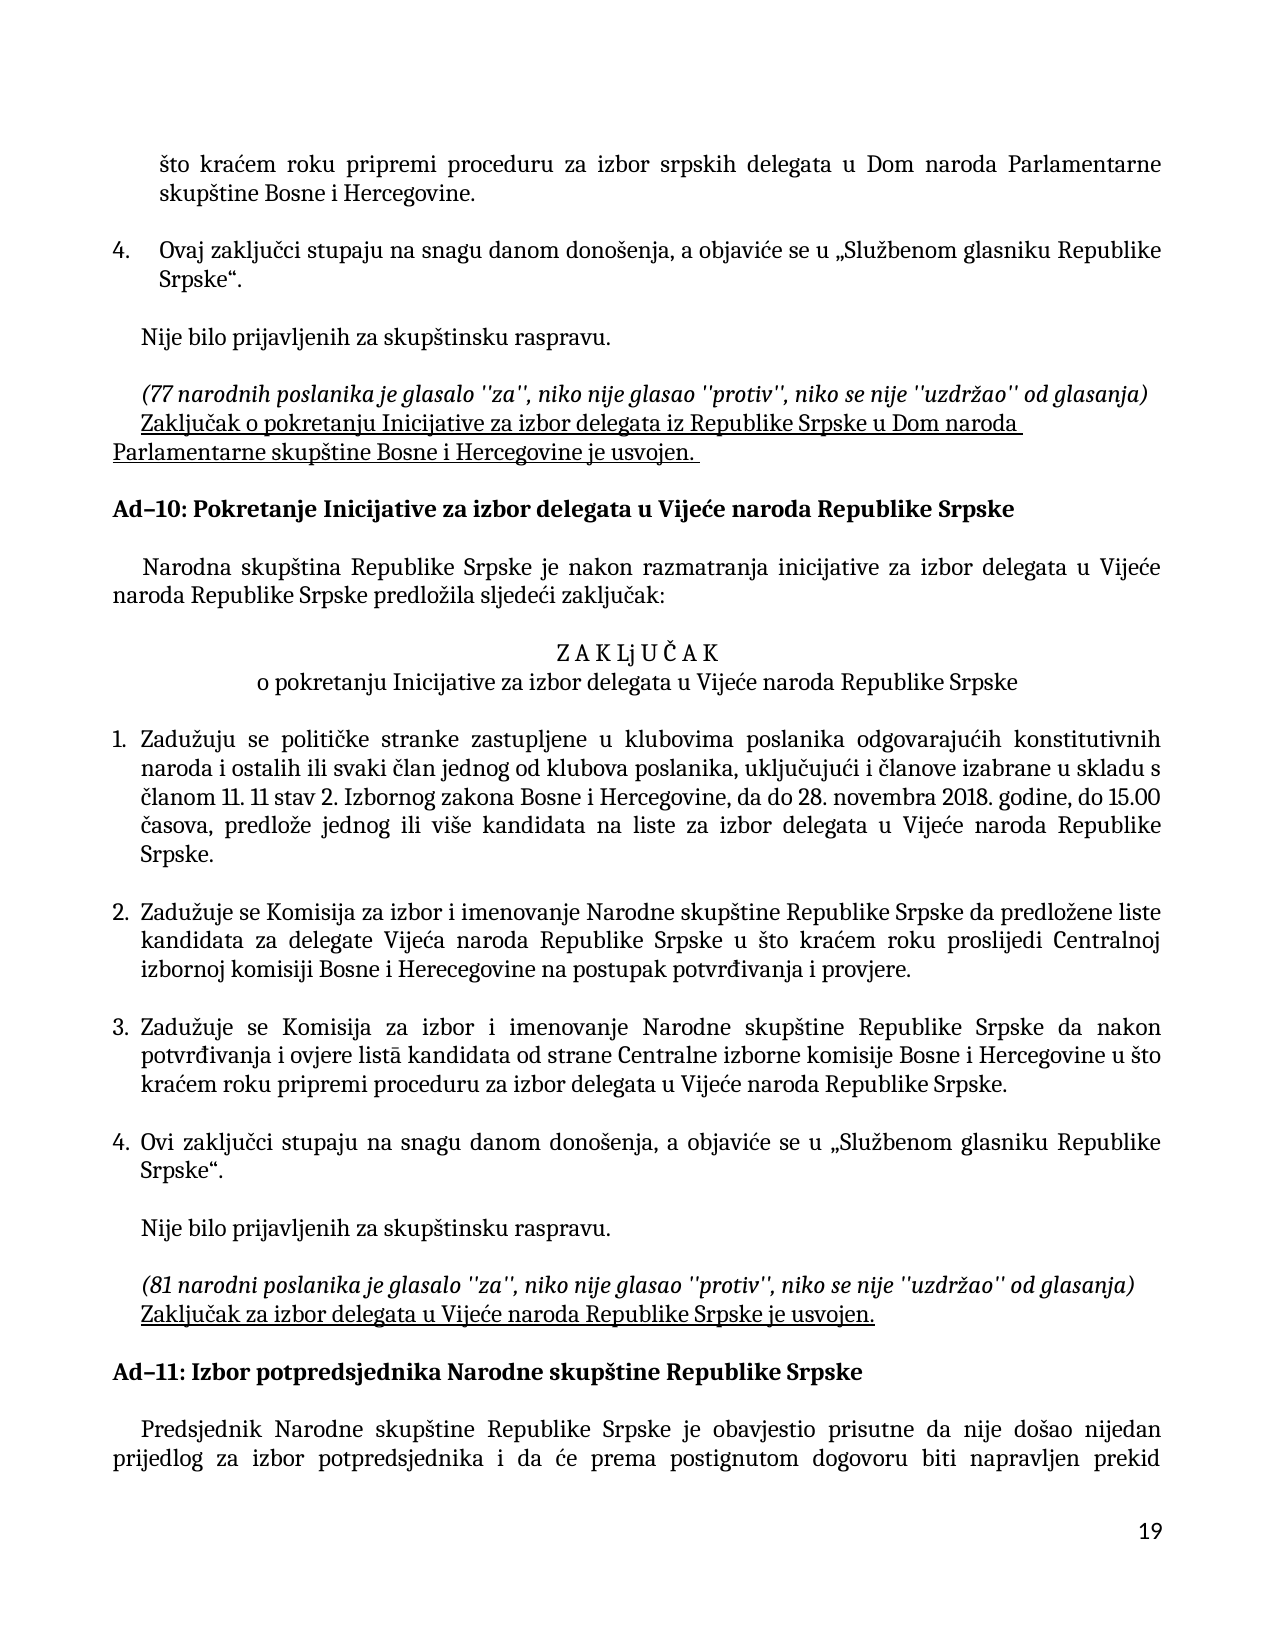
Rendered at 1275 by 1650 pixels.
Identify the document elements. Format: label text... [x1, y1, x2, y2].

list Ovi zaključci stupaju na snagu danom donošenja, a objaviće se u „Službenom glasniku Republike Srpske“. [112, 1127, 1162, 1185]
text Narodna skupština Republike Srpske je nakon razmatranja inicijative za izbor delegata u Vijeće naroda Republike Srpske predložila sljedeći zaključak: [112, 552, 1162, 610]
text Nije bilo prijavljenih za skupštinsku raspravu. [112, 1214, 1162, 1242]
list Zadužuju se političke stranke zastupljene u klubovima poslanika odgovarajućih konstitutivnih naroda i ostalih ili svaki član jednog od klubova poslanika, uključujući i članove izabrane u skladu s članom 11. 11 stav 2. Izbornog zakona Bosne i Hercegovine, da do 28. novembra 2018. godine, do 15.00 časova, predlože jednog ili više kandidata na liste za izbor delegata u Vijeće naroda Republike Srpske. [112, 725, 1162, 869]
text (81 narodni poslanika je glasalo ''za'', niko nije glasao ''protiv'', niko se nije ''uzdržao'' od glasanja) [112, 1271, 1162, 1300]
text Nije bilo prijavljenih za skupštinsku raspravu. [112, 322, 1162, 351]
text (77 narodnih poslanika je glasalo ''za'', niko nije glasao ''protiv'', niko se nije ''uzdržao'' od glasanja) [112, 380, 1162, 409]
list Zadužuje se Komisija za izbor i imenovanje Narodne skupštine Republike Srpske da nakon potvrđivanja i ovjere listā kandidata od strane Centralne izborne komisije Bosne i Hercegovine u što kraćem roku pripremi proceduru za izbor delegata u Vijeće naroda Republike Srpske. [112, 1012, 1162, 1099]
subtitle Z A K Lj U Č A K [112, 639, 1162, 667]
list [112, 150, 1162, 207]
list Ovaj zaključci stupaju na snagu danom donošenja, a objaviće se u „Službenom glasniku Republike Srpske“. [112, 236, 1162, 294]
text o pokretanju Inicijative za izbor delegata u Vijeće naroda Republike Srpske [112, 667, 1162, 696]
text Zaključak o pokretanju Inicijative za izbor delegata iz Republike Srpske u Dom naroda Parlamentarne skupštine Bosne i Hercegovine je usvojen. [112, 409, 1162, 466]
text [112, 1415, 1162, 1472]
subtitle Ad–10: Pokretanje Inicijative za izbor delegata u Vijeće naroda Republike Srpske [112, 495, 1162, 524]
text Zaključak za izbor delegata u Vijeće naroda Republike Srpske je usvojen. [112, 1300, 1162, 1329]
list Zadužuje se Komisija za izbor i imenovanje Narodne skupštine Republike Srpske da predložene liste kandidata za delegate Vijeća naroda Republike Srpske u što kraćem roku proslijedi Centralnoj izbornoj komisiji Bosne i Herecegovine na postupak potvrđivanja i provjere. [112, 897, 1162, 984]
subtitle Ad–11: Izbor potpredsjednika Narodne skupštine Republike Srpske [112, 1357, 1162, 1386]
